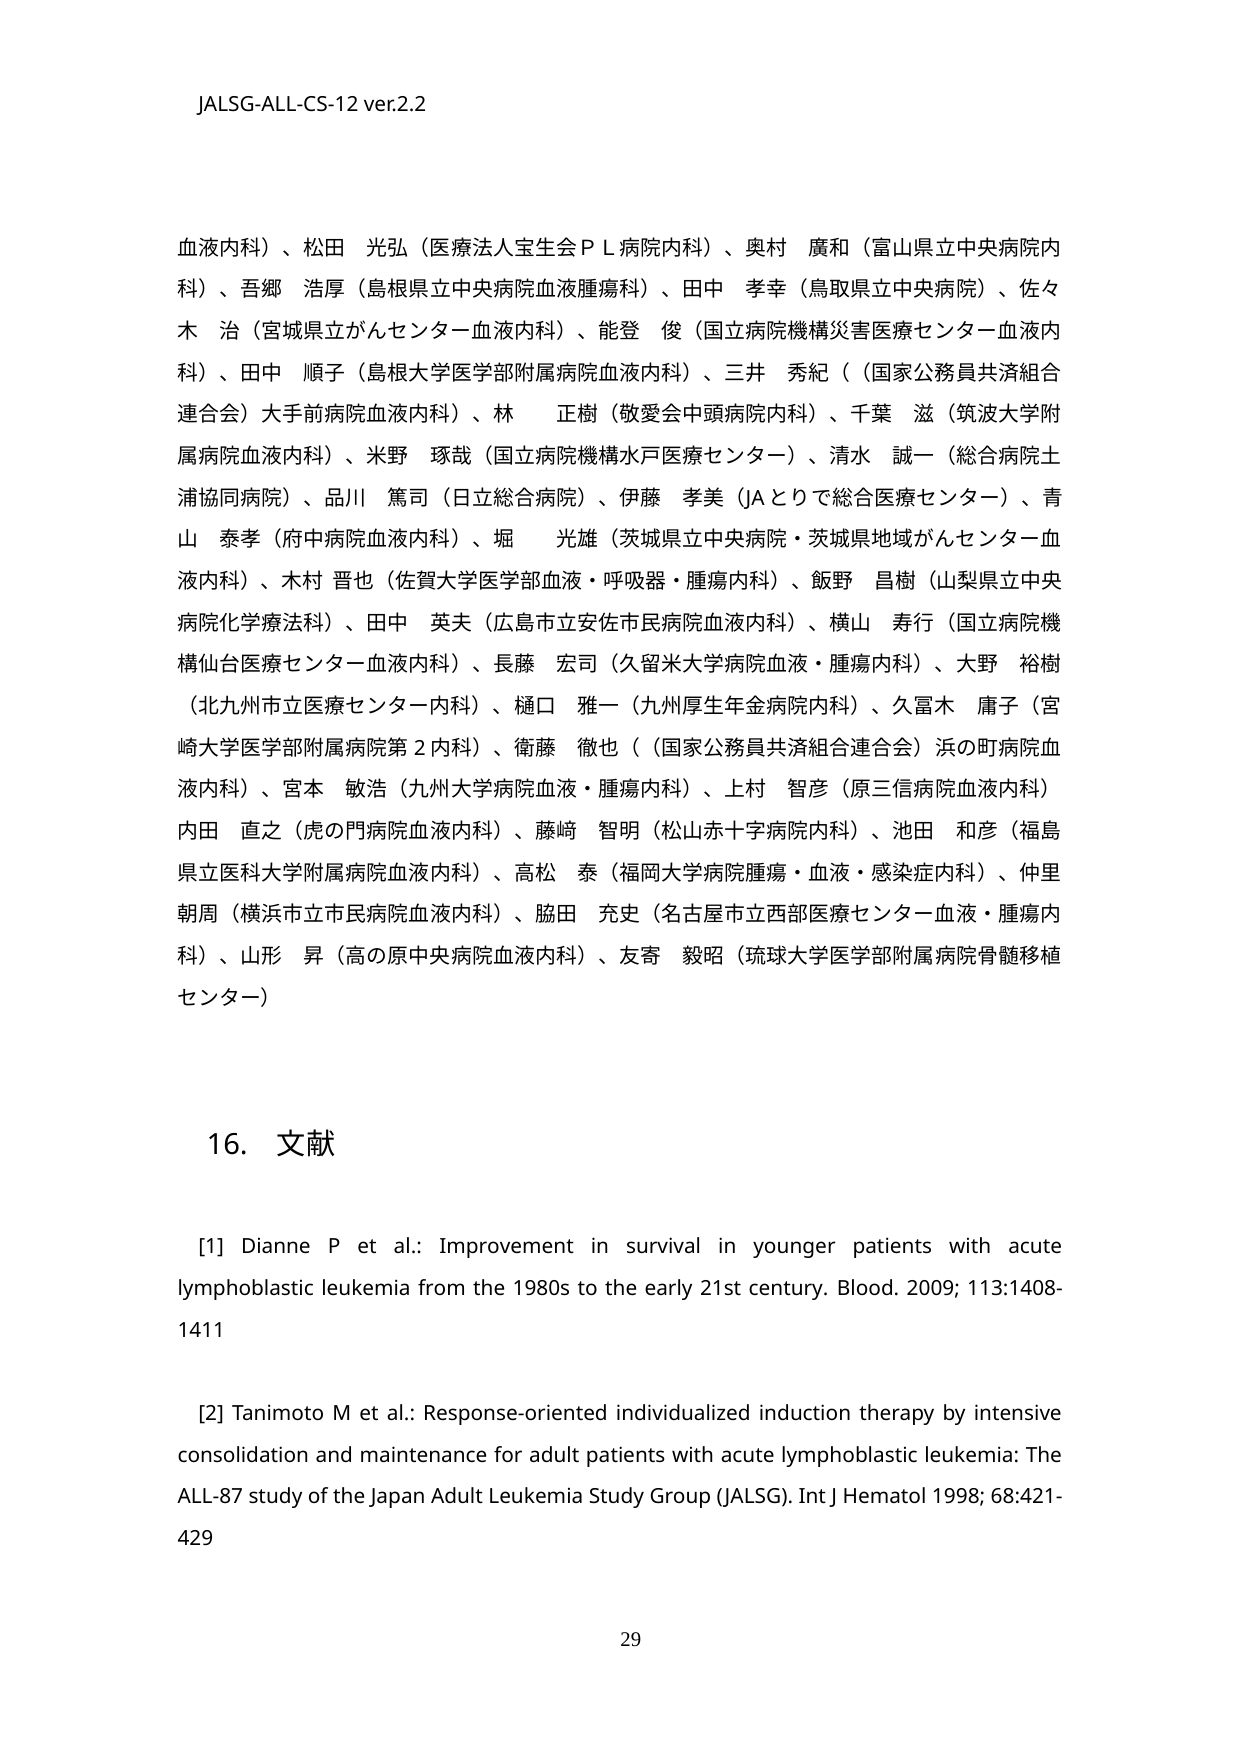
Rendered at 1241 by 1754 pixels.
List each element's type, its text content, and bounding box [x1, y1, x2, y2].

text [1] Dianne P et al.: Improvement in survival in younger patients with acute lymphoblastic leukemia from the 1980s to the early 21st century. Blood. 2009; 113:1408-1411 [177, 1225, 1063, 1350]
subtitle 16. 文献 [177, 1100, 1063, 1183]
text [177, 225, 1063, 1017]
text [2] Tanimoto M et al.: Response-oriented individualized induction therapy by intensive consolidation and maintenance for adult patients with acute lymphoblastic leukemia: The ALL-87 study of the Japan Adult Leukemia Study Group (JALSG). Int J Hematol 1998; 68:421-429 [177, 1392, 1063, 1558]
